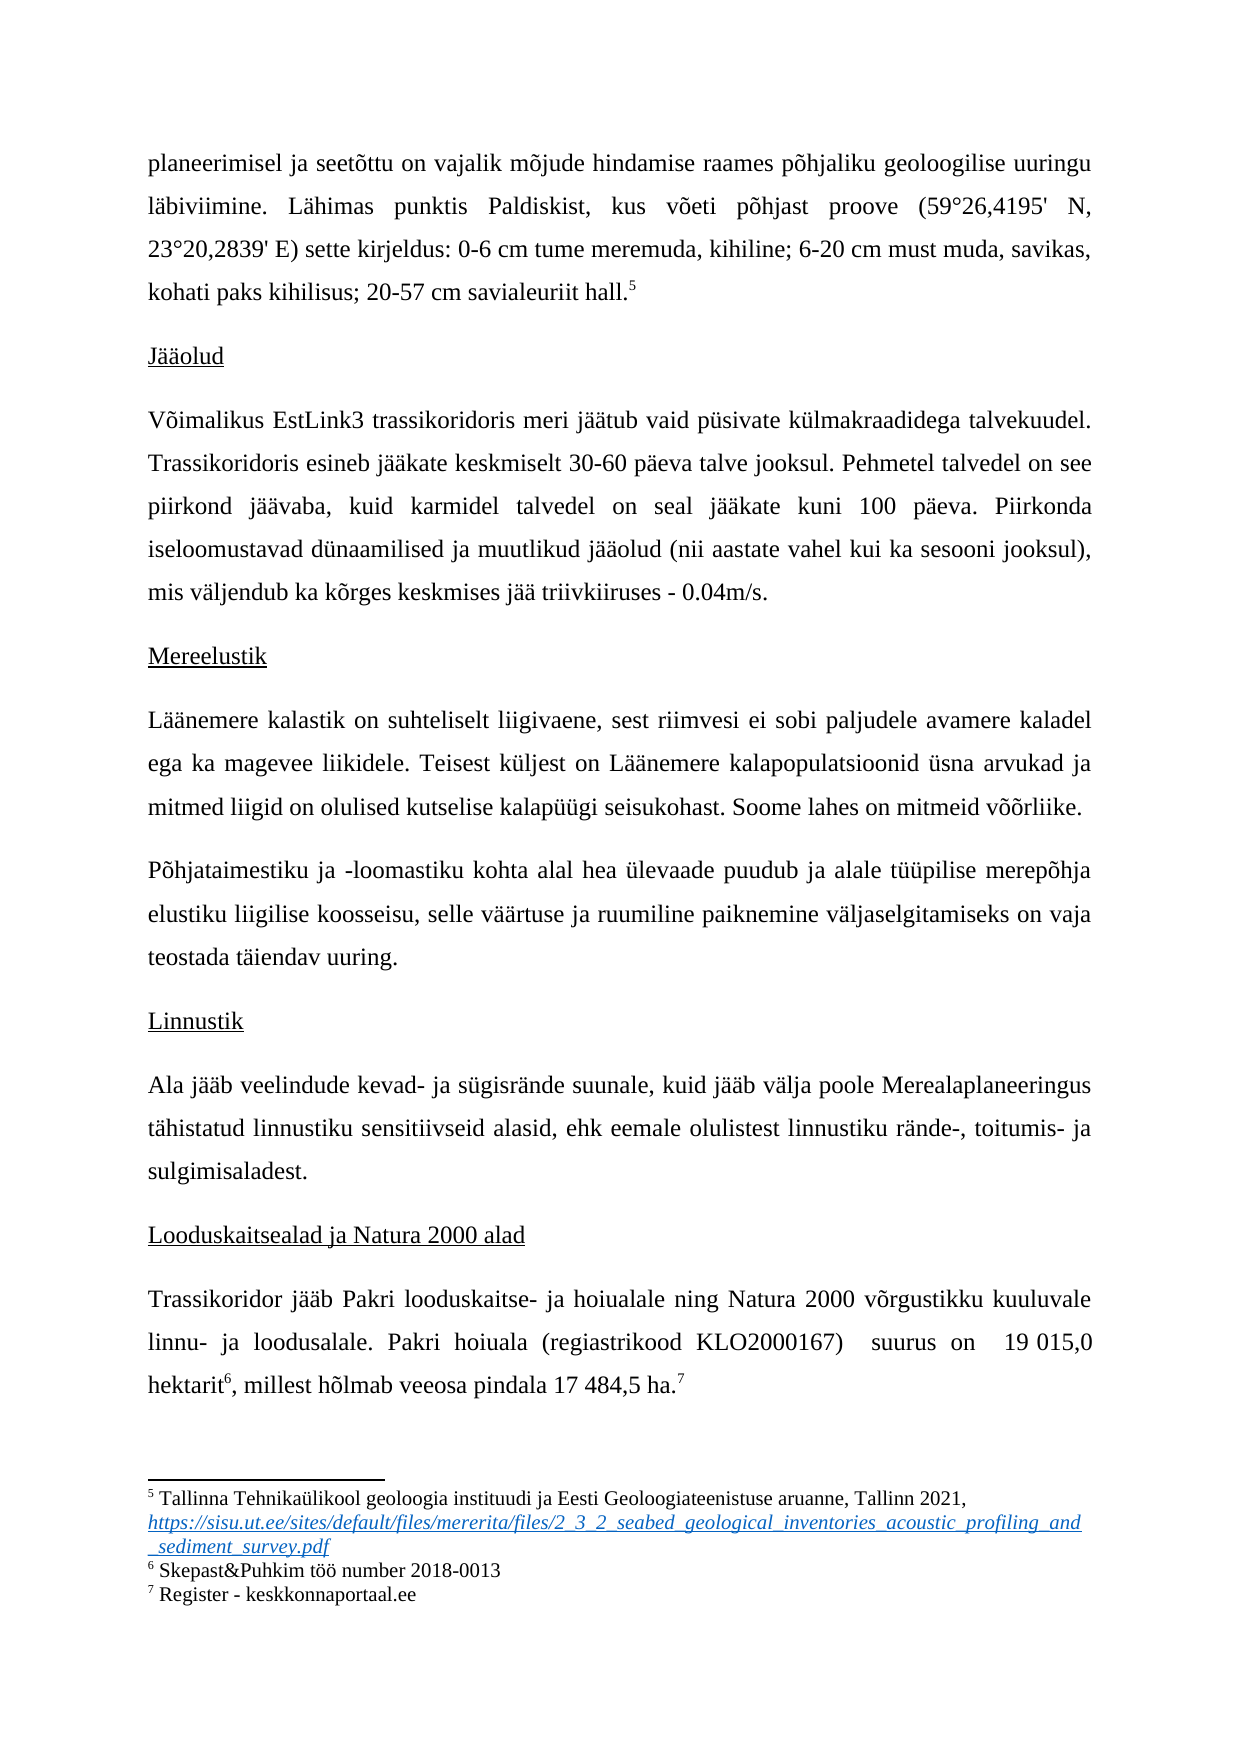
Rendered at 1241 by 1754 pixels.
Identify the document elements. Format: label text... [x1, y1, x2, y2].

text Mereelustik [148, 641, 1093, 670]
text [148, 148, 1093, 306]
text Põhjataimestiku ja -loomastiku kohta alal hea ülevaade puudub ja alale tüüpilise merepõhja elustiku liigilise koosseisu, selle väärtuse ja ruumiline paiknemine väljaselgitamiseks on vaja teostada täiendav uuring. [148, 856, 1093, 971]
text Jääolud [148, 341, 1093, 370]
text Ala jääb veelindude kevad- ja sügisrände suunale, kuid jääb välja poole Merealaplaneeringus tähistatud linnustiku sensitiivseid alasid, ehk eemale olulistest linnustiku rände-, toitumis- ja sulgimisaladest. [148, 1070, 1093, 1185]
text Läänemere kalastik on suhteliselt liigivaene, sest riimvesi ei sobi paljudele avamere kaladel ega ka magevee liikidele. Teisest küljest on Läänemere kalapopulatsioonid üsna arvukad ja mitmed liigid on olulised kutselise kalapüügi seisukohast. Soome lahes on mitmeid võõrliike. [148, 705, 1093, 820]
text Võimalikus EstLink3 trassikoridoris meri jäätub vaid püsivate külmakraadidega talvekuudel. Trassikoridoris esineb jääkate keskmiselt 30-60 päeva talve jooksul. Pehmetel talvedel on see piirkond jäävaba, kuid karmidel talvedel on seal jääkate kuni 100 päeva. Piirkonda iseloomustavad dünaamilised ja muutlikud jääolud (nii aastate vahel kui ka sesooni jooksul), mis väljendub ka kõrges keskmises jää triivkiiruses - 0.04m/s. [148, 405, 1093, 606]
text Linnustik [148, 1006, 1093, 1034]
text Trassikoridor jääb Pakri looduskaitse- ja hoiualale ning Natura 2000 võrgustikku kuuluvale linnu- ja loodusalale. Pakri hoiuala (regiastrikood KLO2000167) suurus on 19 015,0 hektarit, millest hõlmab veeosa pindala 17 484,5 ha. [148, 1284, 1093, 1399]
text Looduskaitsealad ja Natura 2000 alad [148, 1220, 1093, 1249]
